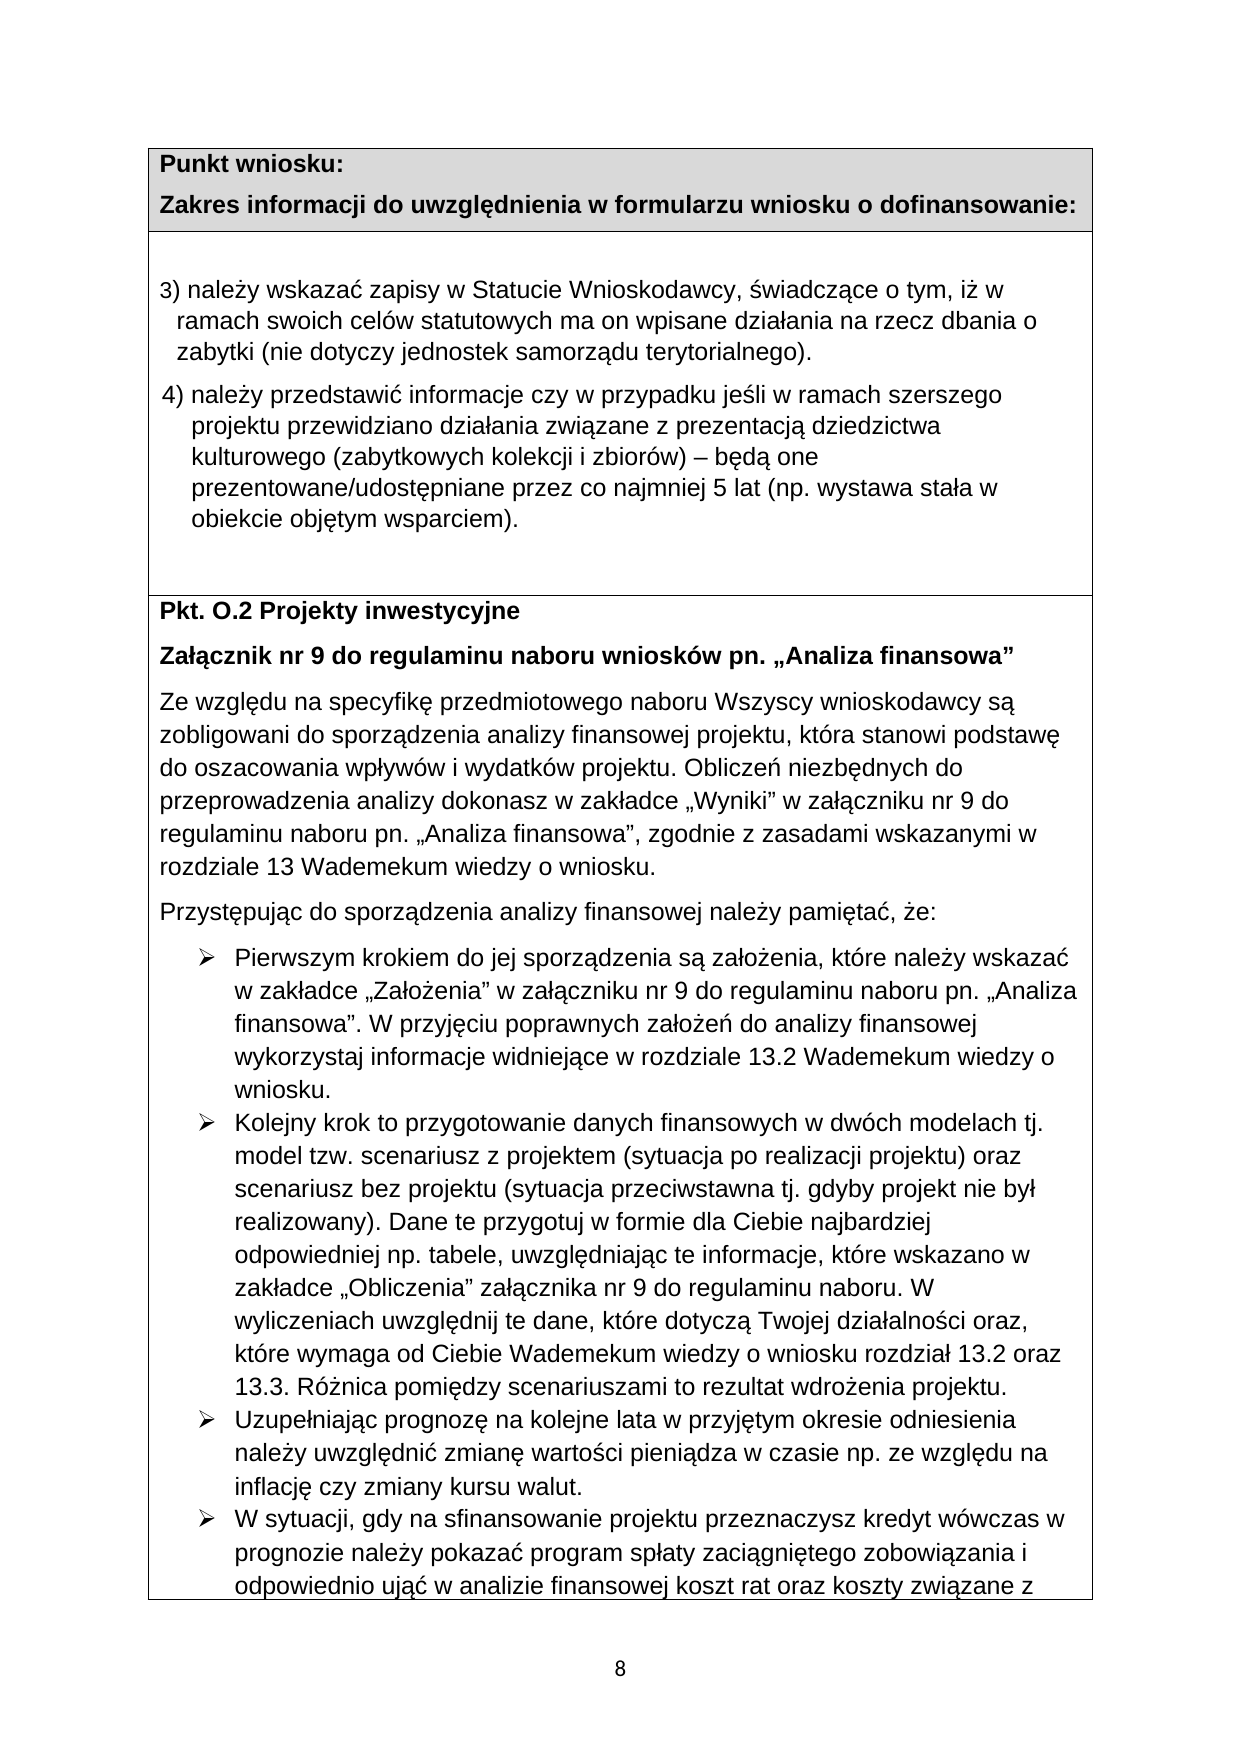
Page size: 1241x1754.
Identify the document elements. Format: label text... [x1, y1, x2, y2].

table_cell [149, 596, 1092, 1599]
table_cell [149, 232, 1092, 594]
table_header Punkt wniosku: Zakres informacji do uwzględnienia w formularzu wniosku o dofinansowanie: [149, 149, 1092, 231]
